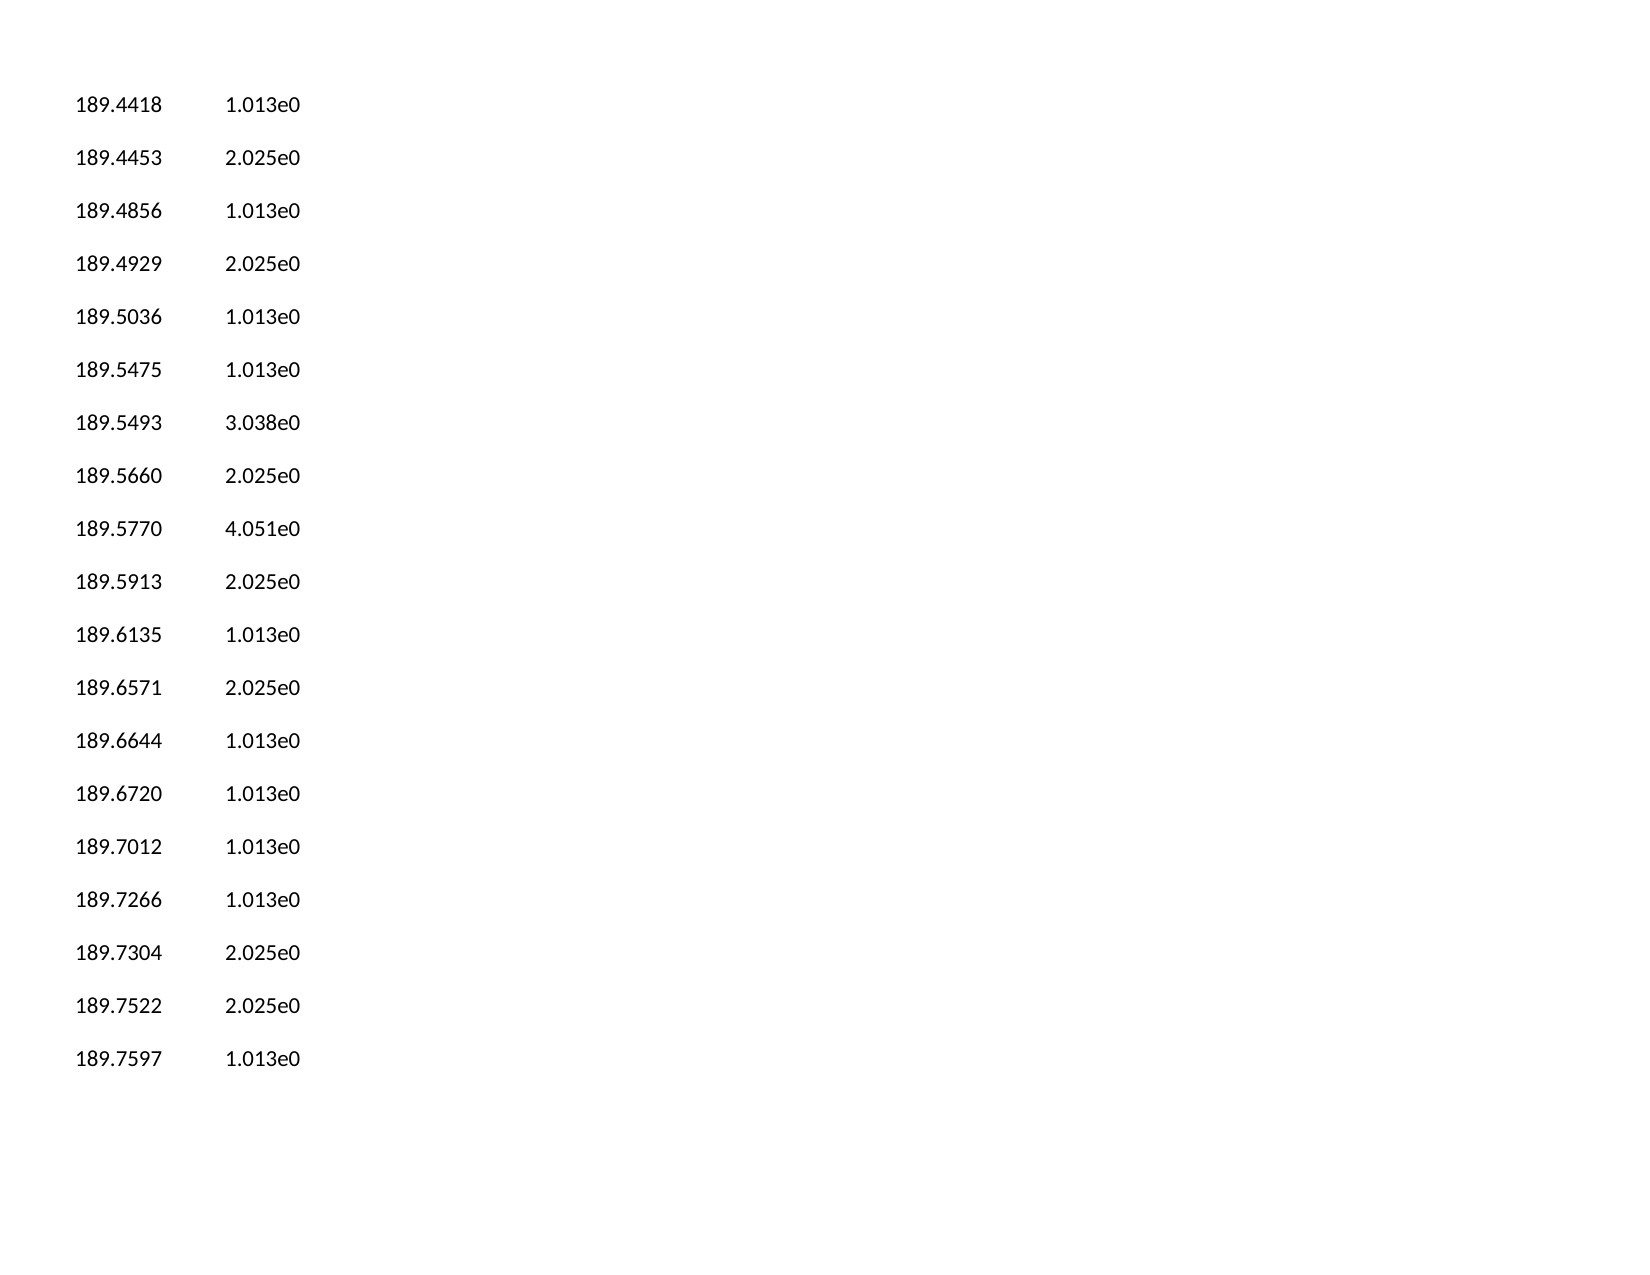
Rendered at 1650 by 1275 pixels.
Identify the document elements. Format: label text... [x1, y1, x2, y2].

text 189.6571 2.025e0 [75, 673, 1563, 701]
text 189.7012 1.013e0 [75, 832, 1563, 860]
text 189.6720 1.013e0 [75, 779, 1563, 807]
text 189.7597 1.013e0 [75, 1044, 1563, 1072]
text 189.5770 4.051e0 [75, 514, 1563, 542]
text 189.7304 2.025e0 [75, 938, 1563, 966]
text 189.7522 2.025e0 [75, 991, 1563, 1019]
text 189.4856 1.013e0 [75, 196, 1563, 224]
text 189.5036 1.013e0 [75, 302, 1563, 330]
text 189.4453 2.025e0 [75, 143, 1563, 171]
text 189.5660 2.025e0 [75, 461, 1563, 489]
text 189.4418 1.013e0 [75, 90, 1563, 118]
text 189.5475 1.013e0 [75, 355, 1563, 383]
text 189.4929 2.025e0 [75, 249, 1563, 277]
text 189.5493 3.038e0 [75, 408, 1563, 436]
text 189.6135 1.013e0 [75, 620, 1563, 648]
text 189.6644 1.013e0 [75, 726, 1563, 754]
text 189.5913 2.025e0 [75, 567, 1563, 595]
text 189.7266 1.013e0 [75, 885, 1563, 913]
